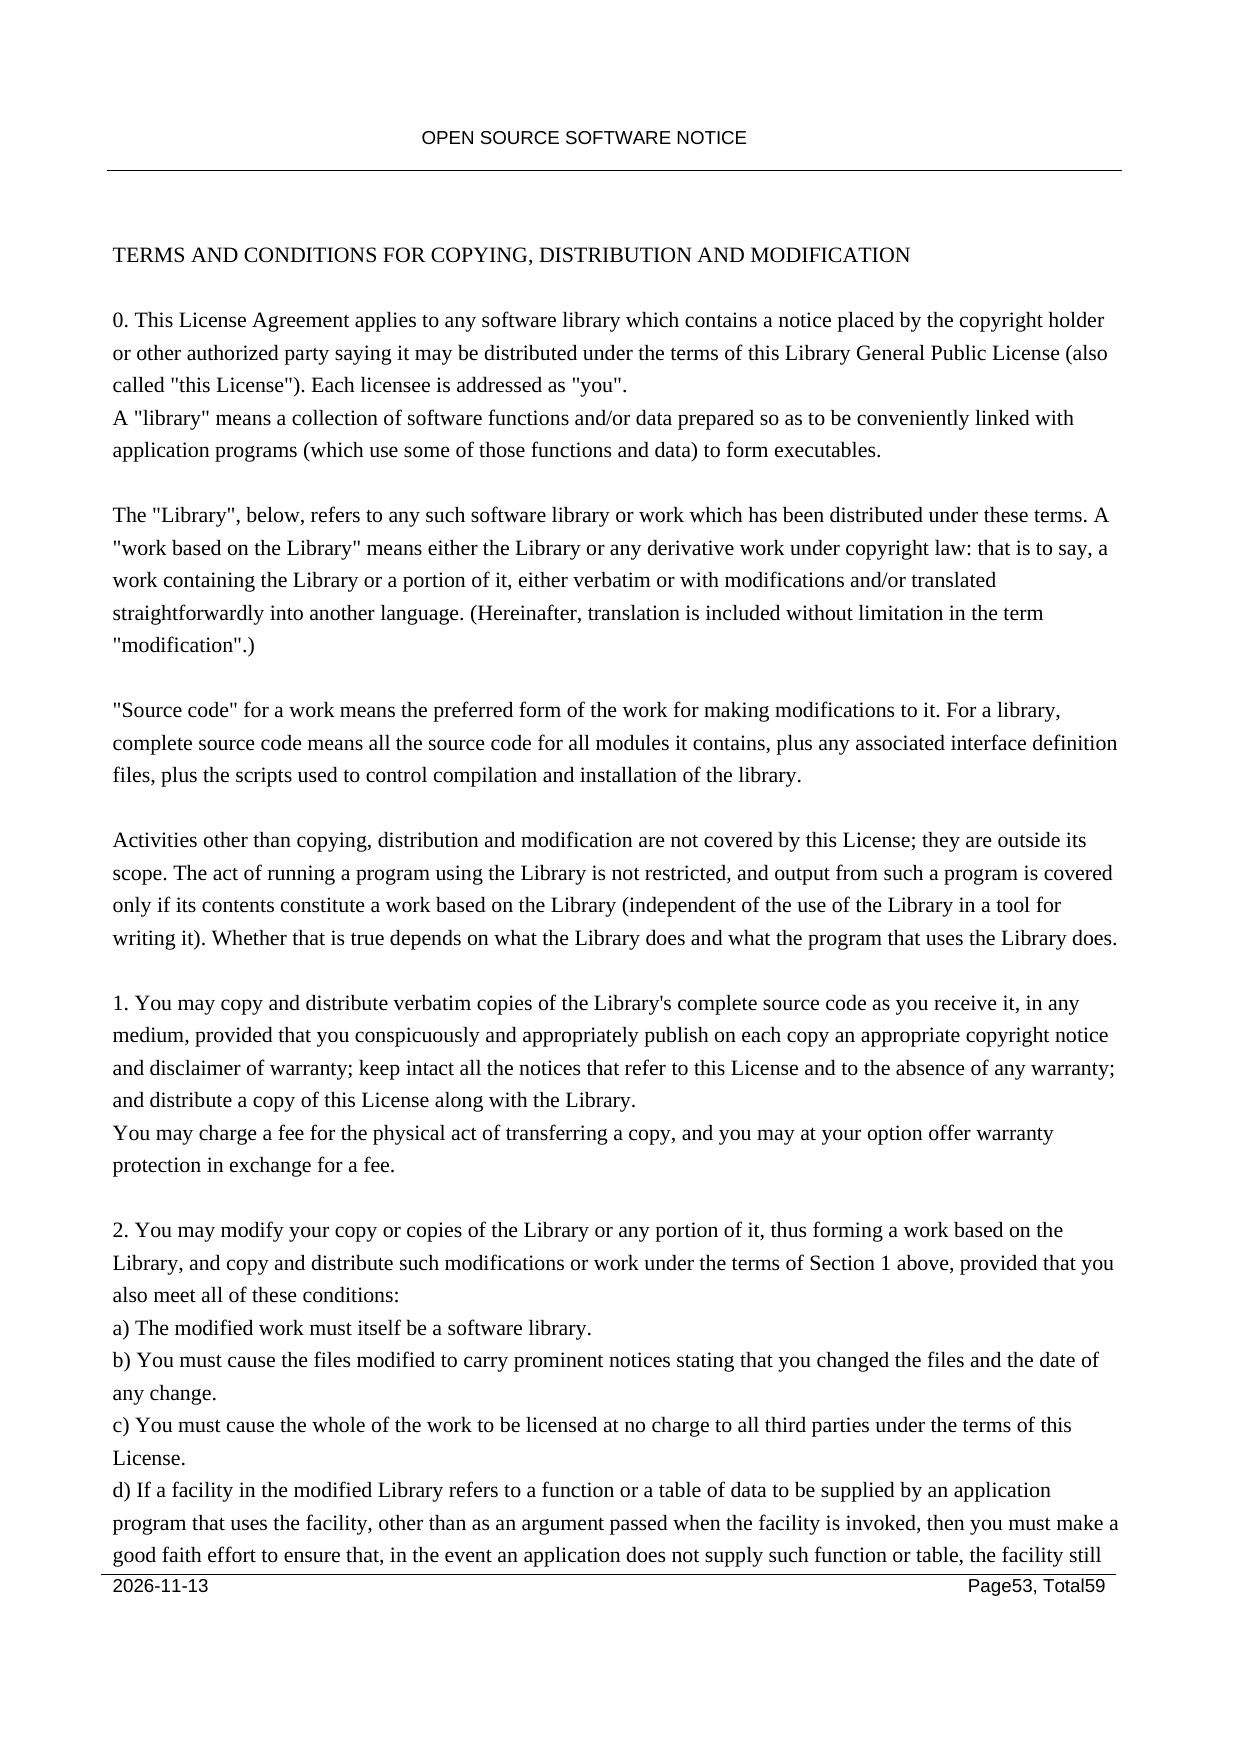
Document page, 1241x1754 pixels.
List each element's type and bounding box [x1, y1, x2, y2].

text [112, 206, 1128, 1571]
